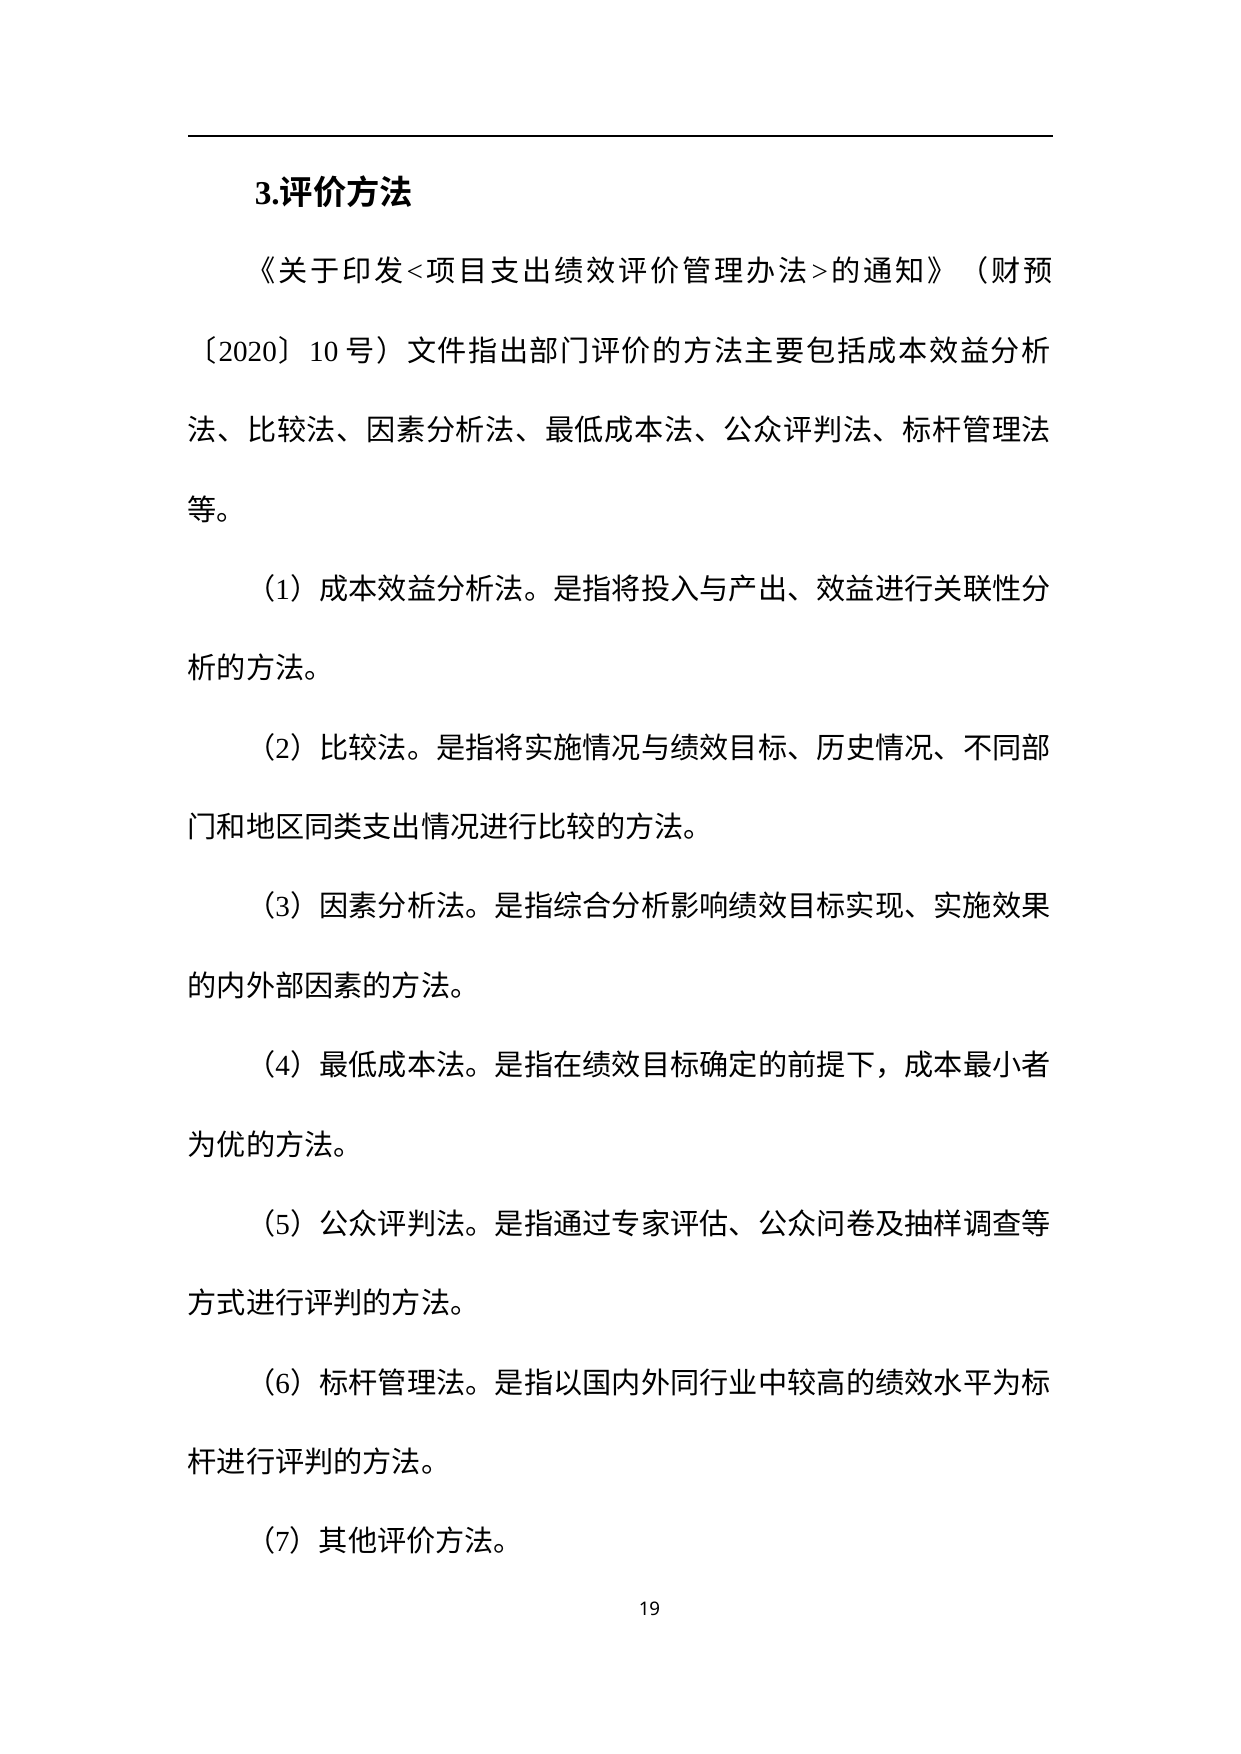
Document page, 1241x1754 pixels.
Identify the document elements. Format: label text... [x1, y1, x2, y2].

text （1）成本效益分析法。是指将投入与产出、效益进行关联性分析的方法。 [187, 547, 1053, 706]
text （4）最低成本法。是指在绩效目标确定的前提下，成本最小者为优的方法。 [187, 1023, 1053, 1182]
subtitle 3.评价方法 [187, 150, 1053, 229]
text （7）其他评价方法。 [187, 1499, 1053, 1579]
text （5）公众评判法。是指通过专家评估、公众问卷及抽样调查等方式进行评判的方法。 [187, 1182, 1053, 1341]
text （6）标杆管理法。是指以国内外同行业中较高的绩效水平为标杆进行评判的方法。 [187, 1341, 1053, 1499]
text 《关于印发<项目支出绩效评价管理办法>的通知》（财预〔2020〕10号）文件指出部门评价的方法主要包括成本效益分析法、比较法、因素分析法、最低成本法、公众评判法、标杆管理法等。 [187, 229, 1053, 547]
text （3）因素分析法。是指综合分析影响绩效目标实现、实施效果的内外部因素的方法。 [187, 864, 1053, 1023]
text （2）比较法。是指将实施情况与绩效目标、历史情况、不同部门和地区同类支出情况进行比较的方法。 [187, 706, 1053, 864]
